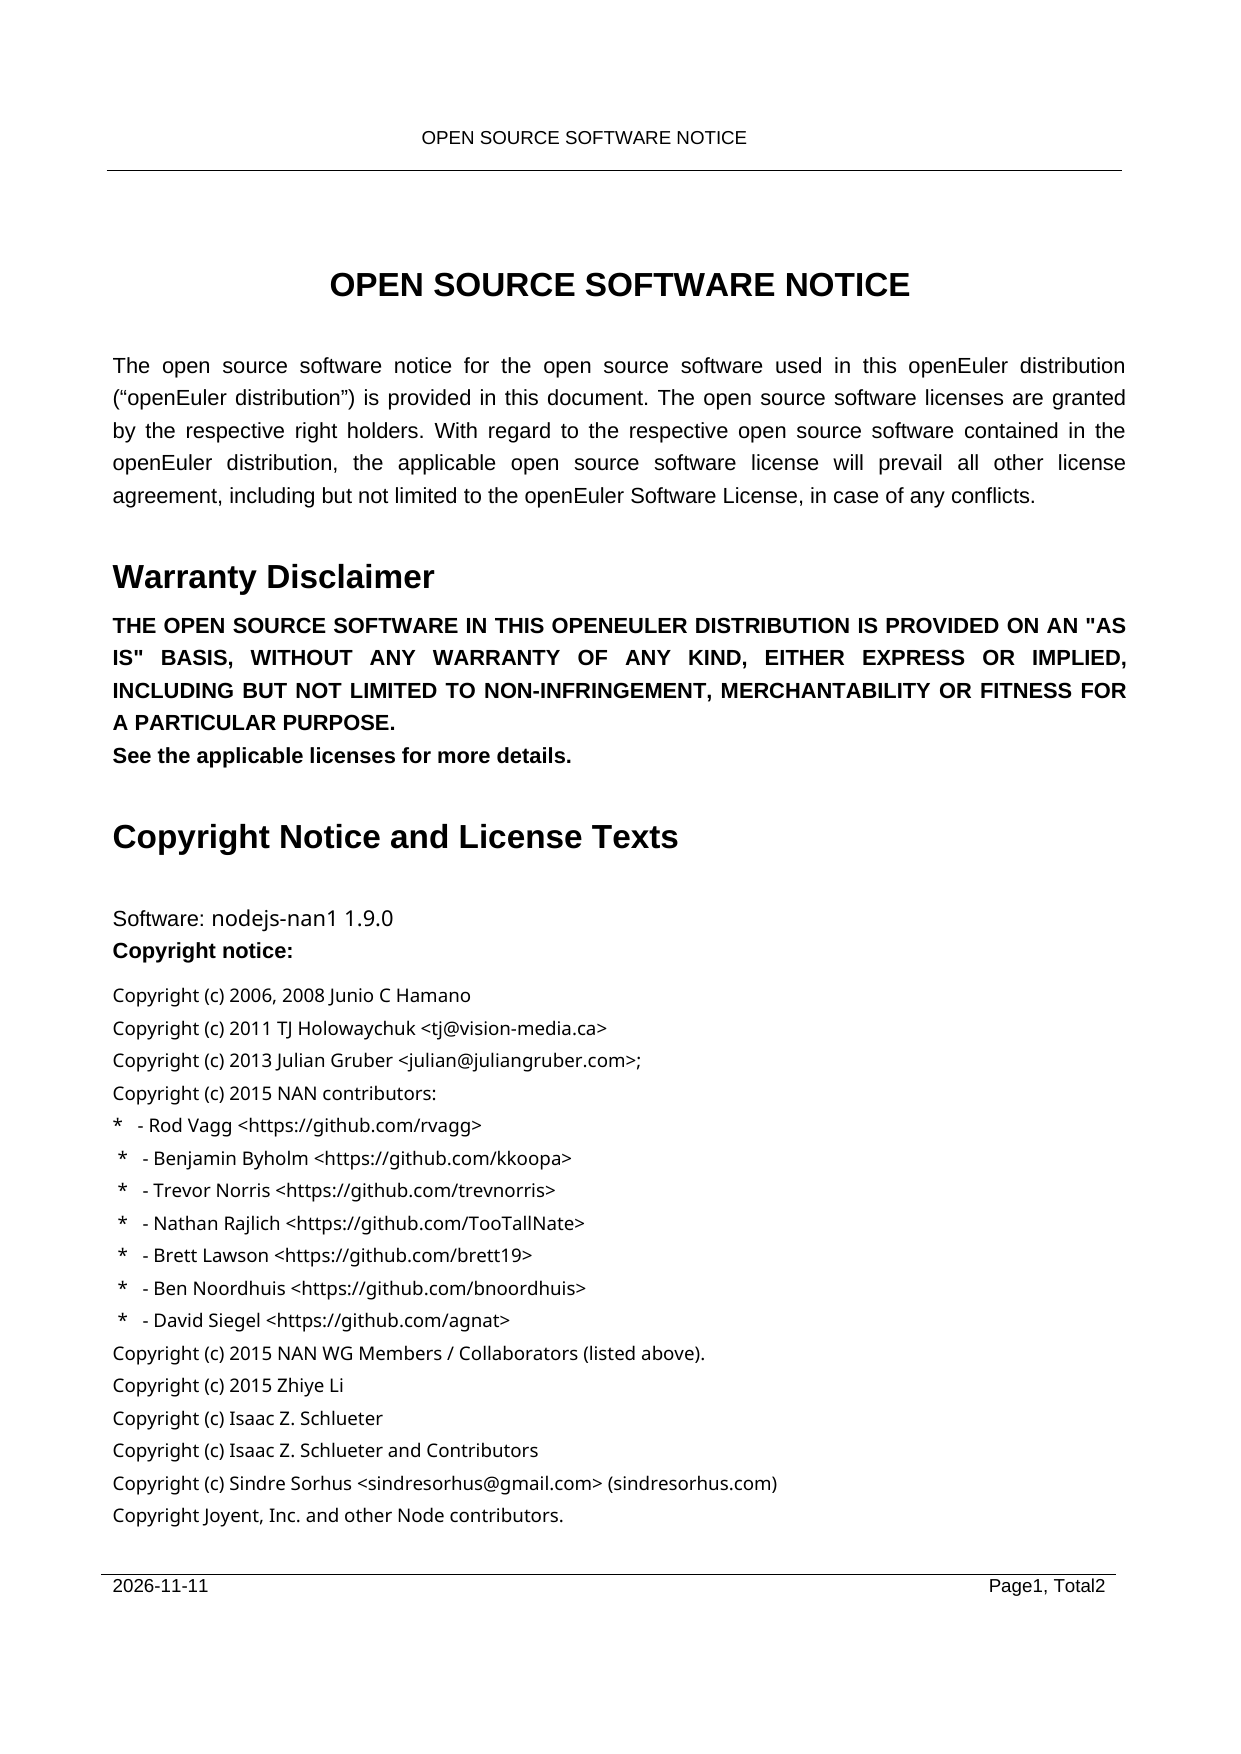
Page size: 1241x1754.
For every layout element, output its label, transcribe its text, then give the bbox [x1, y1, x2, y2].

text * - Rod Vagg <https://github.com/rvagg> [112, 1109, 1128, 1142]
text Copyright Notice and License Texts [112, 804, 1128, 869]
text THE OPEN SOURCE SOFTWARE IN THIS OPENEULER DISTRIBUTION IS PROVIDED ON AN "AS IS" BASIS, WITHOUT ANY WARRANTY OF ANY KIND, EITHER EXPRESS OR IMPLIED, INCLUDING BUT NOT LIMITED TO NON-INFRINGEMENT, MERCHANTABILITY OR FITNESS FOR A PARTICULAR PURPOSE. See the applicable licenses for more details. [112, 609, 1128, 771]
text Copyright (c) Isaac Z. Schlueter and Contributors [112, 1434, 1128, 1467]
text Copyright (c) 2013 Julian Gruber <julian@juliangruber.com>; [112, 1044, 1128, 1077]
text Copyright (c) 2011 TJ Holowaychuk <tj@vision-media.ca> [112, 1012, 1128, 1044]
text * - Trevor Norris <https://github.com/trevnorris> [112, 1174, 1128, 1207]
text Warranty Disclaimer [112, 544, 1128, 609]
text Copyright (c) 2015 NAN contributors: [112, 1077, 1128, 1109]
text OPEN SOURCE SOFTWARE NOTICE [112, 251, 1128, 316]
text * - Brett Lawson <https://github.com/brett19> [112, 1239, 1128, 1272]
text Software: nodejs-nan1 1.9.0 [112, 901, 1128, 934]
text * - David Siegel <https://github.com/agnat> [112, 1304, 1128, 1337]
text * - Nathan Rajlich <https://github.com/TooTallNate> [112, 1207, 1128, 1239]
text Copyright Joyent, Inc. and other Node contributors. [112, 1499, 1128, 1532]
text Copyright (c) Sindre Sorhus <sindresorhus@gmail.com> (sindresorhus.com) [112, 1467, 1128, 1499]
text Copyright (c) 2006, 2008 Junio C Hamano [112, 979, 1128, 1012]
text The open source software notice for the open source software used in this openEuler distribution (“openEuler distribution”) is provided in this document. The open source software licenses are granted by the respective right holders. With regard to the respective open source software contained in the openEuler distribution, the applicable open source software license will prevail all other license agreement, including but not limited to the openEuler Software License, in case of any conflicts. [112, 349, 1128, 511]
text Copyright notice: [112, 934, 1128, 966]
text * - Ben Noordhuis <https://github.com/bnoordhuis> [112, 1272, 1128, 1304]
text Copyright (c) 2015 Zhiye Li [112, 1369, 1128, 1402]
text * - Benjamin Byholm <https://github.com/kkoopa> [112, 1142, 1128, 1174]
text Copyright (c) 2015 NAN WG Members / Collaborators (listed above). [112, 1337, 1128, 1369]
text Copyright (c) Isaac Z. Schlueter [112, 1402, 1128, 1434]
